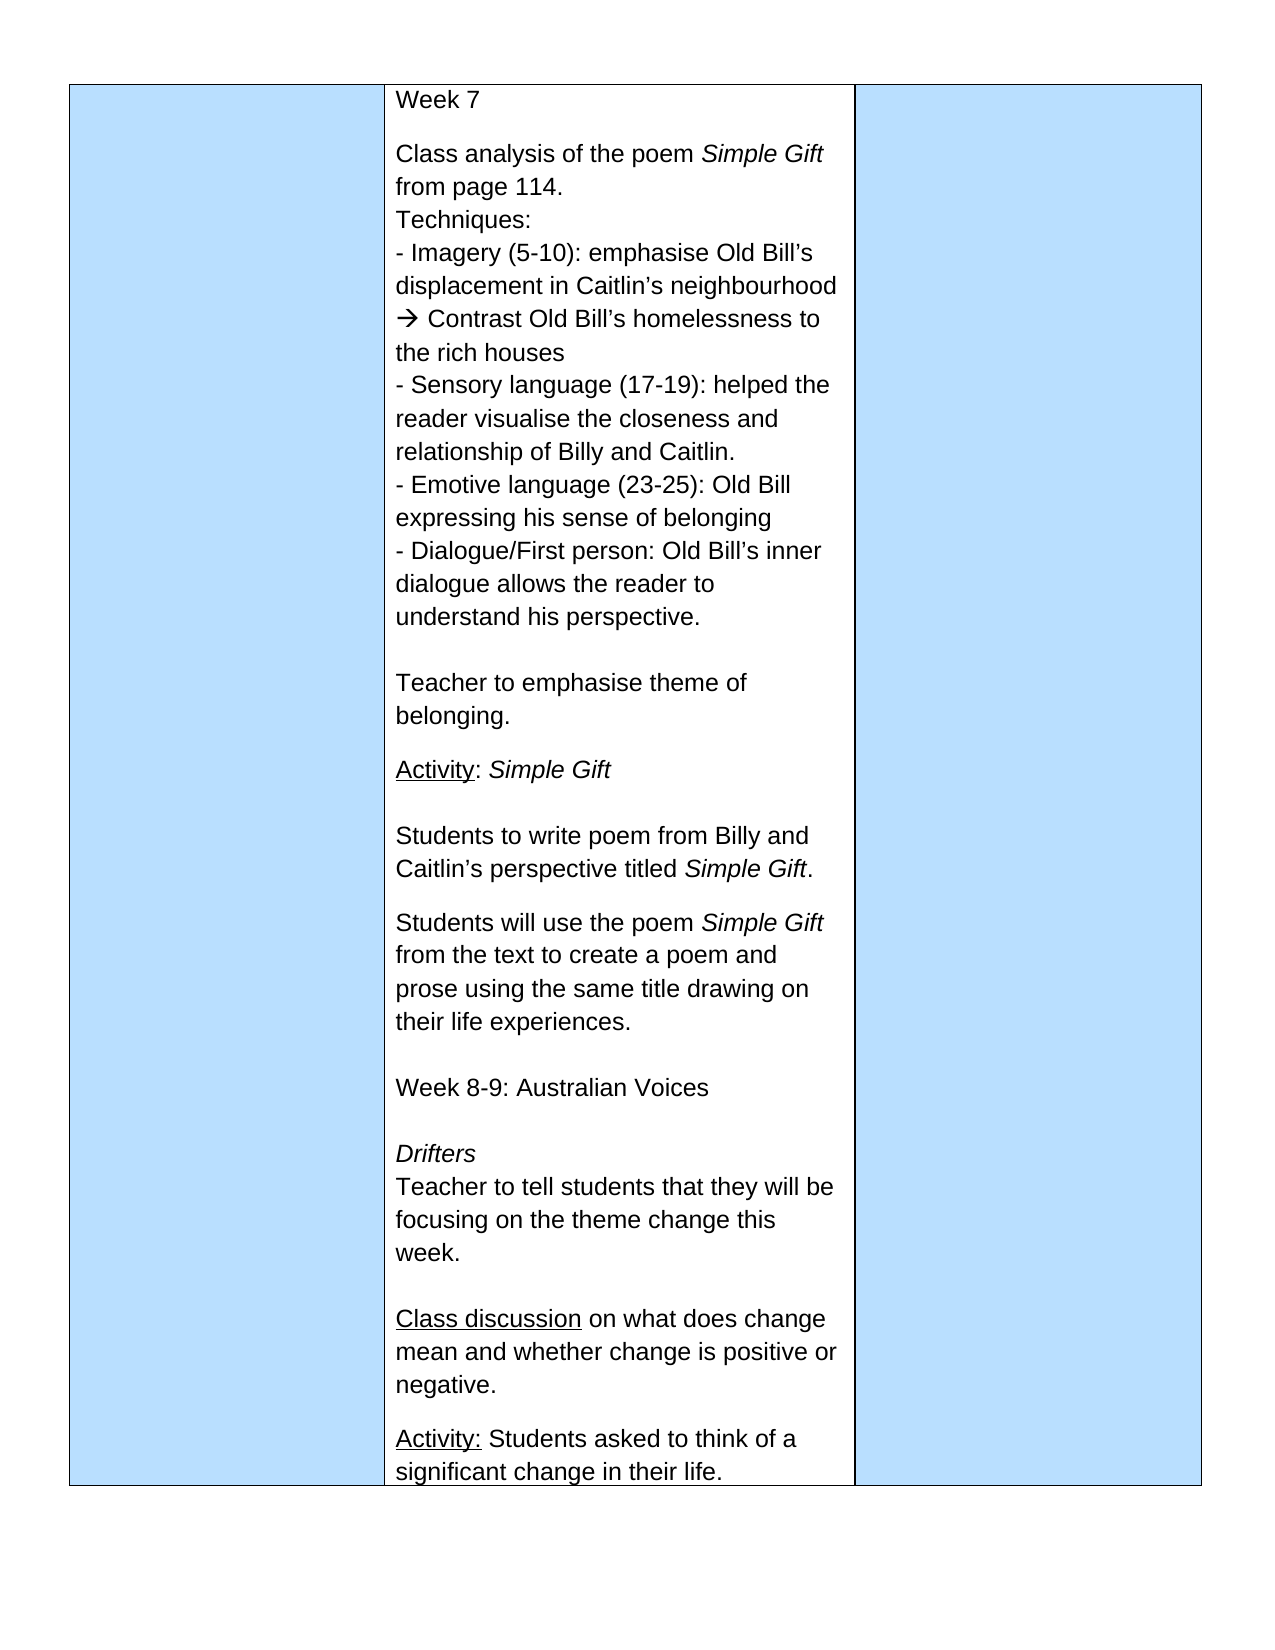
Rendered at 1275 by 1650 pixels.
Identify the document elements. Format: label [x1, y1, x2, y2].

table_cell [856, 85, 1201, 1485]
table_cell [385, 85, 854, 1485]
table_cell [70, 85, 384, 1485]
